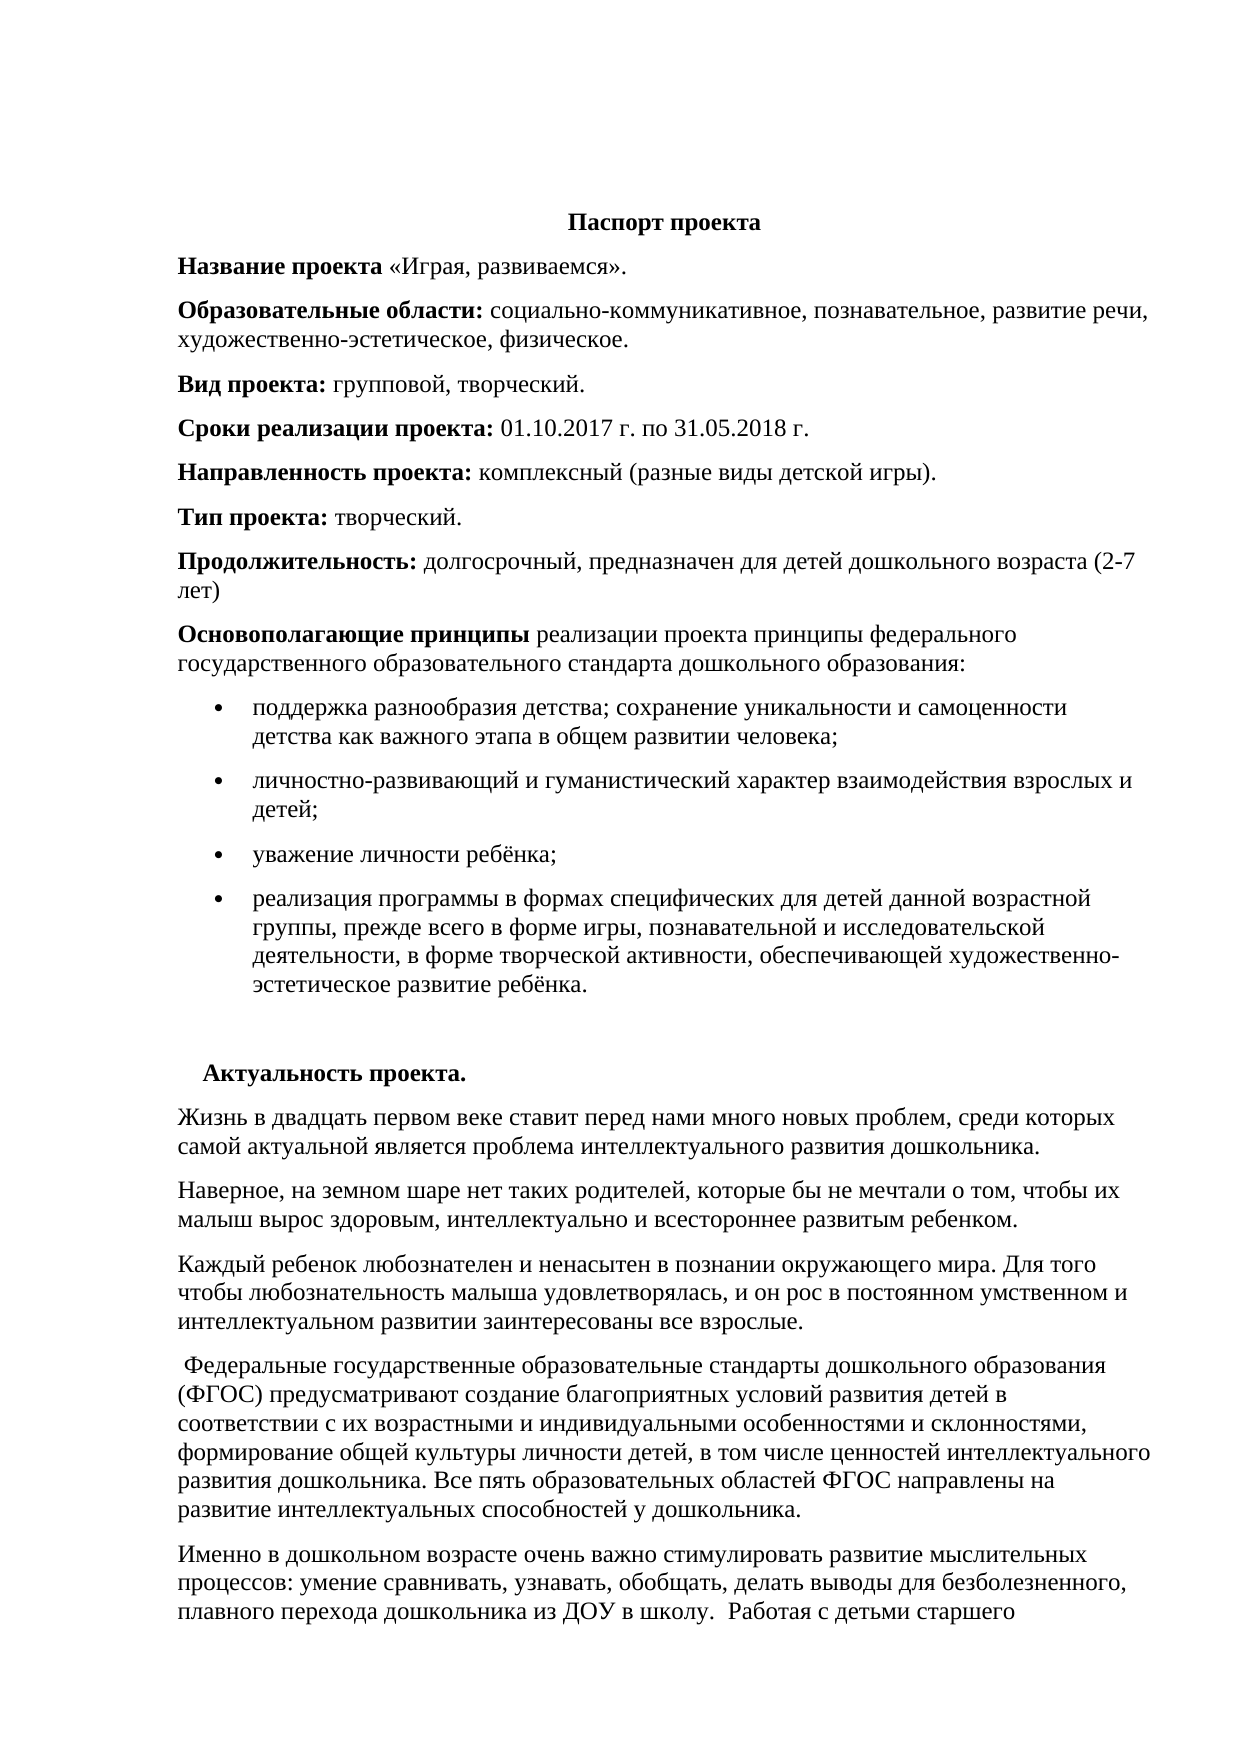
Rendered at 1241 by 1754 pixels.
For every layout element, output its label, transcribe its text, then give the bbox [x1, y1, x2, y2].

text Вид проекта: групповой, творческий. [177, 369, 1152, 397]
list поддержка разнообразия детства; сохранение уникальности и самоценности детства как важного этапа в общем развитии человека; [215, 692, 1152, 750]
text Актуальность проекта. [177, 1058, 1152, 1087]
text Наверное, на земном шаре нет таких родителей, которые бы не мечтали о том, чтобы их малыш вырос здоровым, интеллектуально и всестороннее развитым ребенком. [177, 1176, 1152, 1233]
text Основополагающие принципы реализации проекта принципы федерального государственного образовательного стандарта дошкольного образования: [177, 619, 1152, 677]
list уважение личности ребёнка; [215, 839, 1152, 867]
text Тип проекта: творческий. [177, 502, 1152, 531]
list реализация программы в формах специфических для детей данной возрастной группы, прежде всего в форме игры, познавательной и исследовательской деятельности, в форме творческой активности, обеспечивающей художественно-эстетическое развитие ребёнка. [215, 883, 1152, 998]
text Образовательные области: социально-коммуникативное, познавательное, развитие речи, художественно-эстетическое, физическое. [177, 296, 1152, 353]
text Федеральные государственные образовательные стандарты дошкольного образования (ФГОС) предусматривают создание благоприятных условий развития детей в соответствии с их возрастными и индивидуальными особенностями и склонностями, формирование общей культуры личности детей, в том числе ценностей интеллектуального развития дошкольника. Все пять образовательных областей ФГОС направлены на развитие интеллектуальных способностей у дошкольника. [177, 1351, 1152, 1523]
text Каждый ребенок любознателен и ненасытен в познании окружающего мира. Для того чтобы любознательность малыша удовлетворялась, и он рос в постоянном умственном и интеллектуальном развитии заинтересованы все взрослые. [177, 1249, 1152, 1335]
text Продолжительность: долгосрочный, предназначен для детей дошкольного возраста (2-7 лет) [177, 546, 1152, 604]
text Жизнь в двадцать первом веке ставит перед нами много новых проблем, среди которых самой актуальной является проблема интеллектуального развития дошкольника. [177, 1102, 1152, 1160]
text Сроки реализации проекта: 01.10.2017 г. по 31.05.2018 г. [177, 413, 1152, 442]
text Название проекта «Играя, развиваемся». [177, 251, 1152, 280]
text Направленность проекта: комплексный (разные виды детской игры). [177, 457, 1152, 486]
list личностно-развивающий и гуманистический характер взаимодействия взрослых и детей; [215, 766, 1152, 823]
text Паспорт проекта [177, 207, 1152, 236]
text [177, 1539, 1152, 1625]
